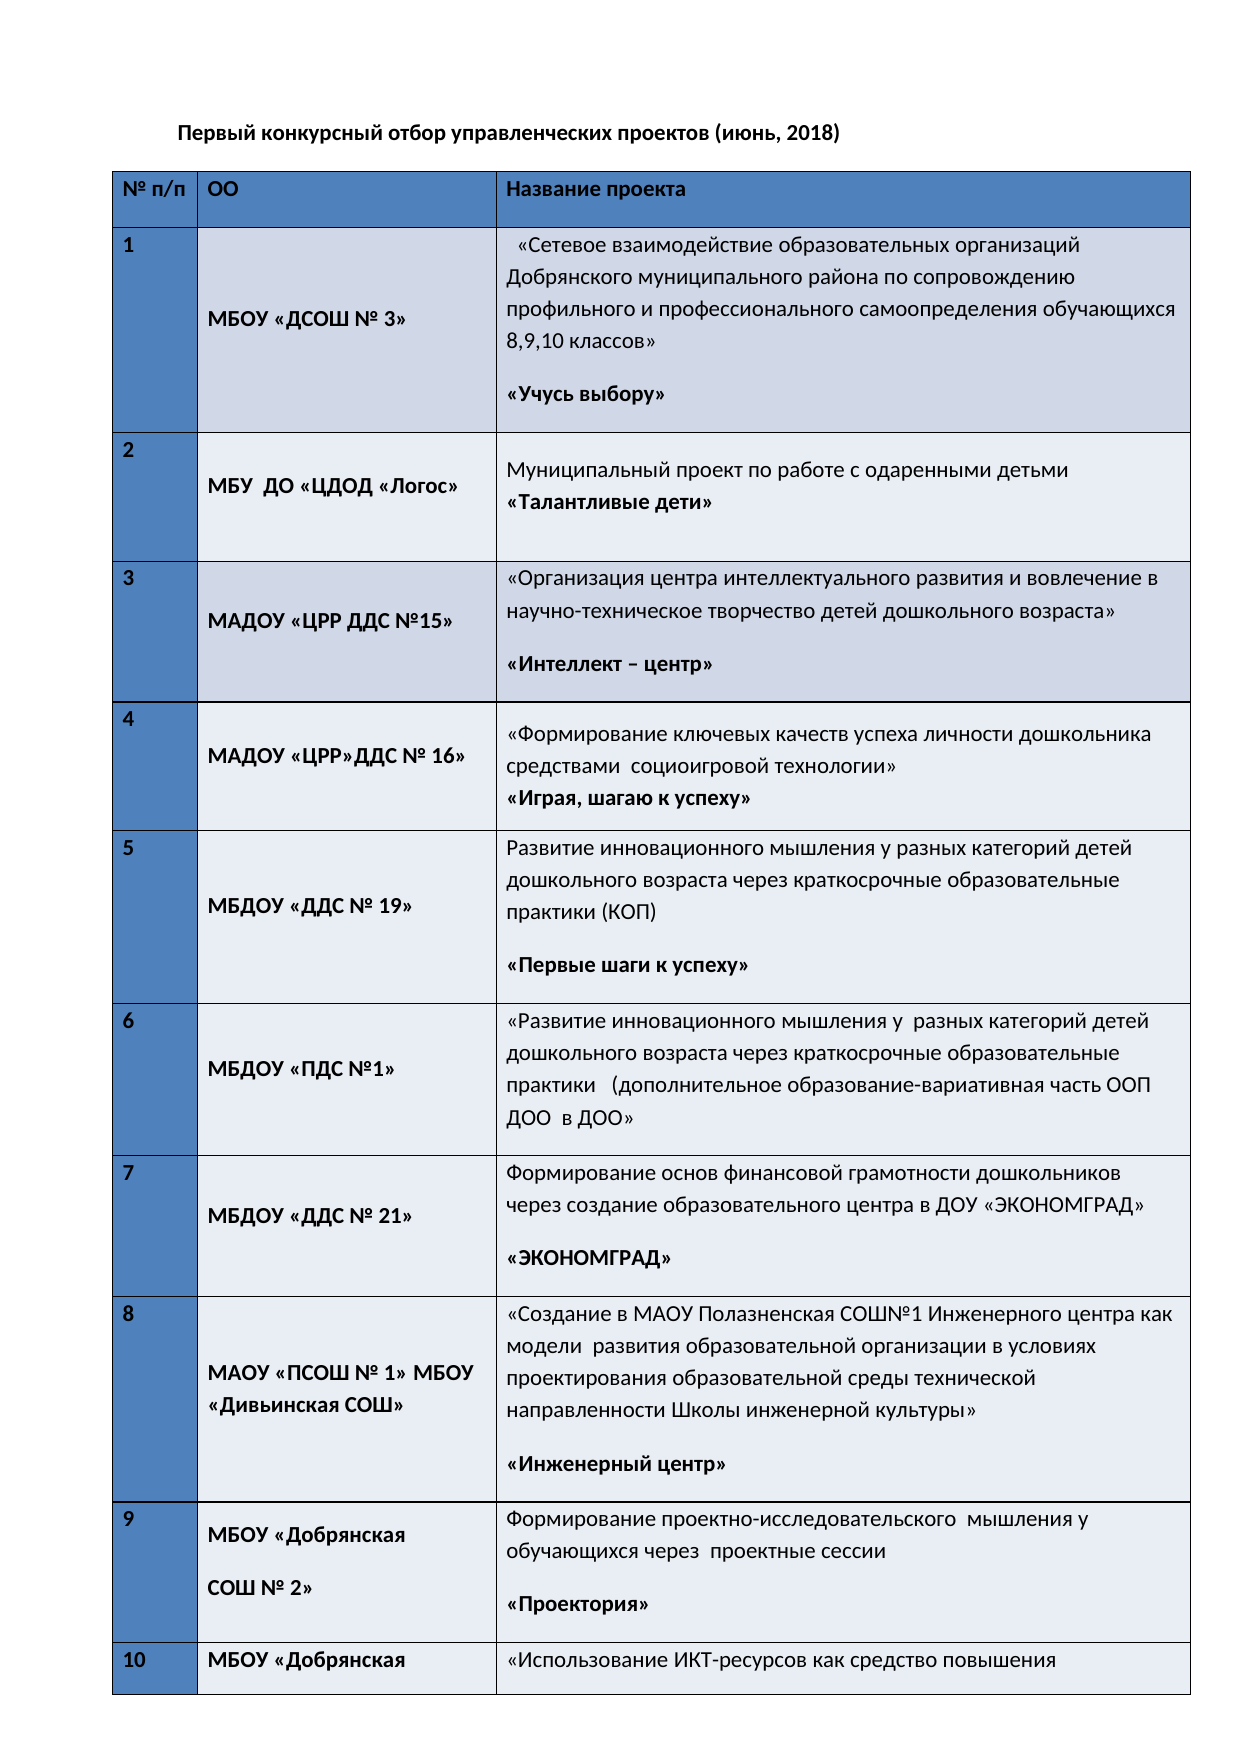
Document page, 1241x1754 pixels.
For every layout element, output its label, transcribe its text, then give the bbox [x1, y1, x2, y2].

table_header № п/п [113, 172, 197, 227]
table_header Название проекта [497, 172, 1190, 227]
table_cell «Организация центра интеллектуального развития и вовлечение в научно-техническое творчество детей дошкольного возраста» «Интеллект – центр» [497, 562, 1190, 701]
table_cell 3 [113, 562, 197, 701]
table_cell «Развитие инновационного мышления у разных категорий детей дошкольного возраста через краткосрочные образовательные практики (дополнительное образование-вариативная часть ООП ДОО в ДОО» [497, 1004, 1190, 1155]
table_cell Развитие инновационного мышления у разных категорий детей дошкольного возраста через краткосрочные образовательные практики (КОП) «Первые шаги к успеху» [497, 831, 1190, 1003]
table_cell МБОУ «ДСОШ № 3» [198, 228, 496, 432]
table_cell МБОУ «Добрянская СОШ № 2» [198, 1503, 496, 1642]
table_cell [198, 1643, 496, 1694]
table_cell 1 [113, 228, 197, 432]
table_cell 6 [113, 1004, 197, 1155]
table_cell 7 [113, 1156, 197, 1296]
table_cell МАОУ «ПСОШ № 1» МБОУ «Дивьинская СОШ» [198, 1297, 496, 1501]
table_cell 2 [113, 433, 197, 561]
table_header ОО [198, 172, 496, 227]
table_cell МБДОУ «ПДС №1» [198, 1004, 496, 1155]
text Первый конкурсный отбор управленческих проектов (июнь, 2018) [177, 118, 1152, 146]
table_cell МБДОУ «ДДС № 21» [198, 1156, 496, 1296]
table_cell 5 [113, 831, 197, 1003]
table_cell Формирование проектно-исследовательского мышления у обучающихся через проектные сессии «Проектория» [497, 1503, 1190, 1642]
table_cell «Сетевое взаимодействие образовательных организаций Добрянского муниципального района по сопровождению профильного и профессионального самоопределения обучающихся 8,9,10 классов» «Учусь выбору» [497, 228, 1190, 432]
table_cell МБУ ДО «ЦДОД «Логос» [198, 433, 496, 561]
table_cell «Формирование ключевых качеств успеха личности дошкольника средствами социоигровой технологии» «Играя, шагаю к успеху» [497, 703, 1190, 830]
table_cell Формирование основ финансовой грамотности дошкольников через создание образовательного центра в ДОУ «ЭКОНОМГРАД» «ЭКОНОМГРАД» [497, 1156, 1190, 1296]
table_cell «Создание в МАОУ Полазненская СОШ№1 Инженерного центра как модели развития образовательной организации в условиях проектирования образовательной среды технической направленности Школы инженерной культуры» «Инженерный центр» [497, 1297, 1190, 1501]
table_cell 8 [113, 1297, 197, 1501]
table_cell МАДОУ «ЦРР ДДС №15» [198, 562, 496, 701]
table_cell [497, 1643, 1190, 1694]
table_cell 10 [113, 1643, 197, 1694]
table_cell 4 [113, 703, 197, 830]
table_cell 9 [113, 1503, 197, 1642]
table_cell МБДОУ «ДДС № 19» [198, 831, 496, 1003]
table_cell МАДОУ «ЦРР»ДДС № 16» [198, 703, 496, 830]
table_cell Муниципальный проект по работе с одаренными детьми «Талантливые дети» [497, 433, 1190, 561]
